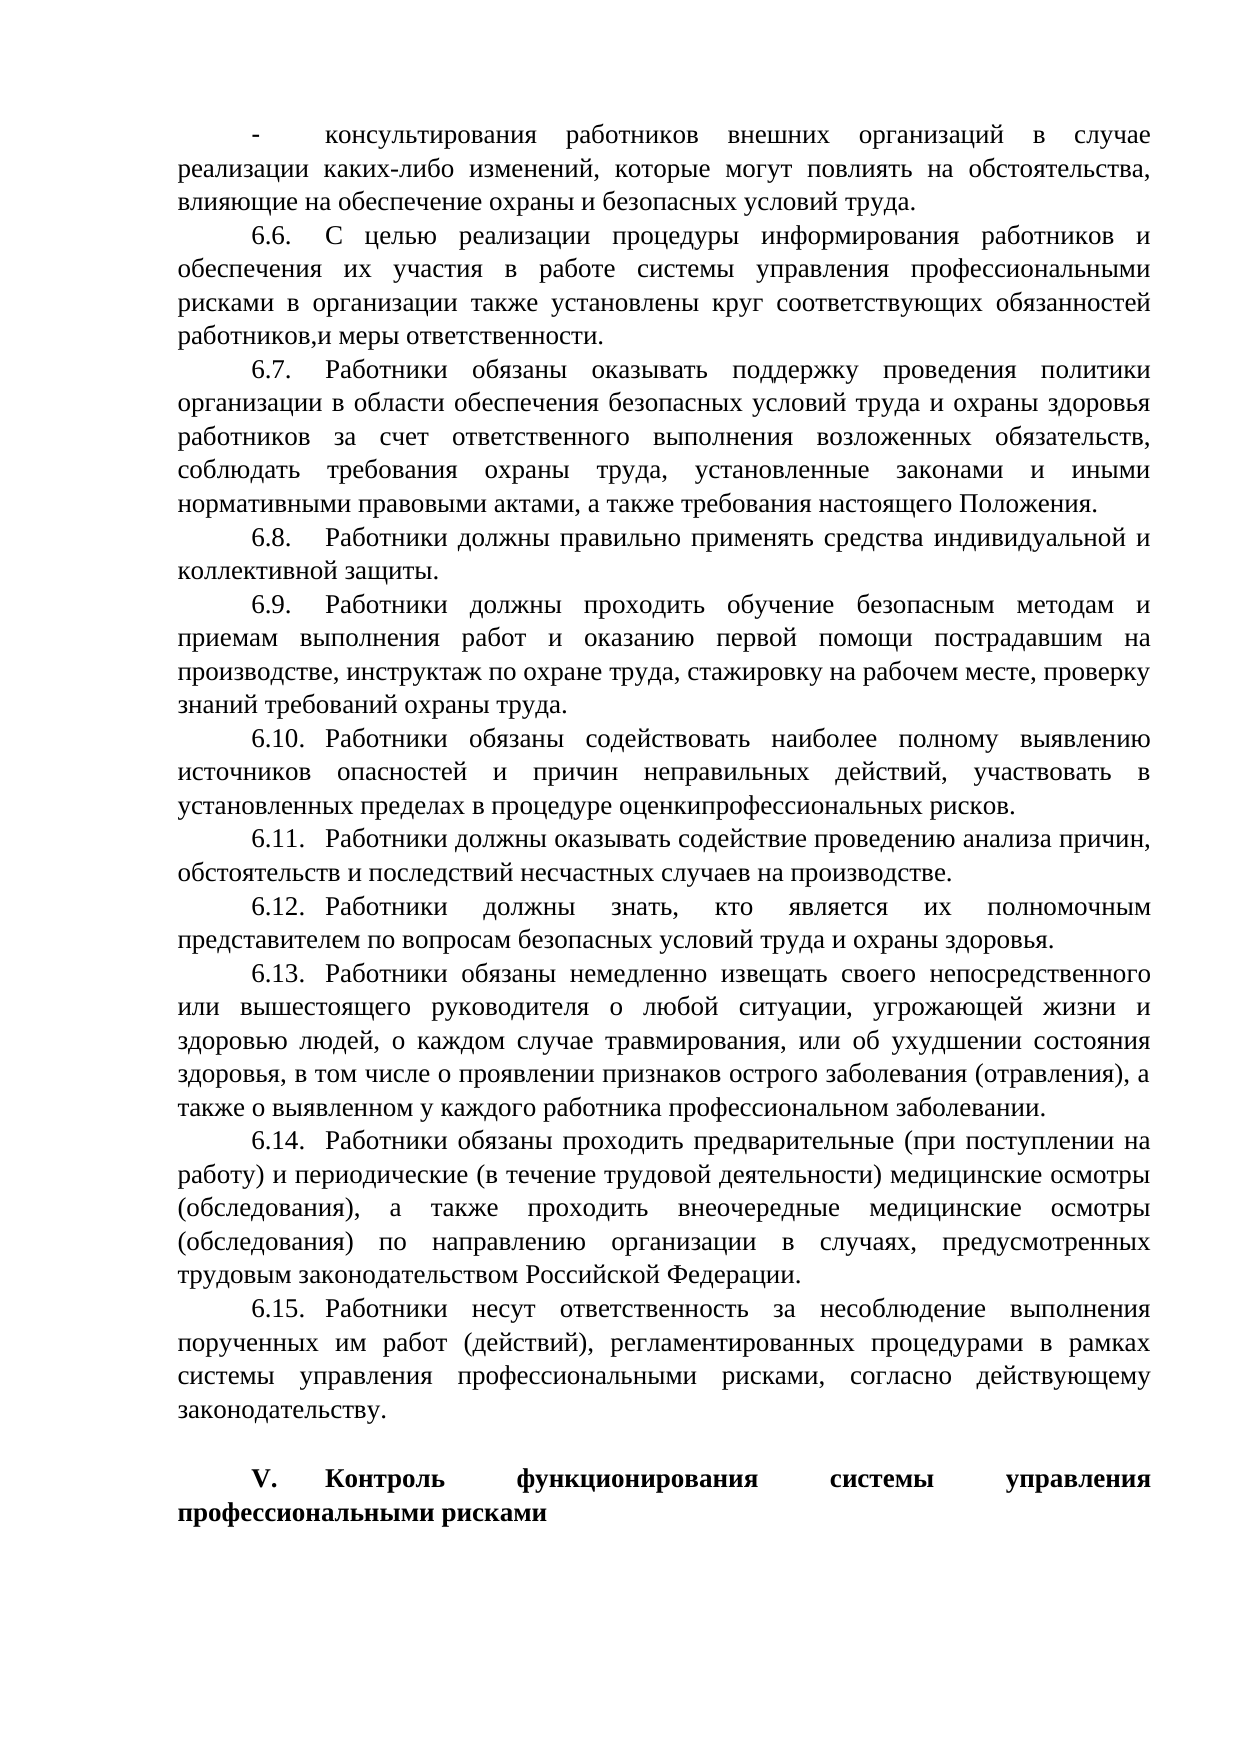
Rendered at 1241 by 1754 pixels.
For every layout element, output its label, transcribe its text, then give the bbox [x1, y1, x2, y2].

list Работники обязаны оказывать поддержку проведения политики организации в области обеспечения безопасных условий труда и охраны здоровья работников за счет ответственного выполнения возложенных обязательств, соблюдать требования охраны труда, установленные законами и иными нормативными правовыми актами, а также требования настоящего Положения. [177, 353, 1152, 518]
list Работники должны проходить обучение безопасным методам и приемам выполнения работ и оказанию первой помощи пострадавшим на производстве, инструктаж по охране труда, стажировку на рабочем месте, проверку знаний требований охраны труда. [177, 588, 1152, 719]
list консультирования работников внешних организаций в случае реализации каких-либо изменений, которые могут повлиять на обстоятельства, влияющие на обеспечение охраны и безопасных условий труда. [177, 118, 1152, 216]
list Работники обязаны содействовать наиболее полному выявлению источников опасностей и причин неправильных действий, участвовать в установленных пределах в процедуре оценкипрофессиональных рисков. [177, 722, 1152, 820]
list Работники несут ответственность за несоблюдение выполнения порученных им работ (действий), регламентированных процедурами в рамках системы управления профессиональными рисками, согласно действующему законодательству. [177, 1292, 1152, 1424]
list Работники должны правильно применять средства индивидуальной и коллективной защиты. [177, 521, 1152, 585]
list Работники обязаны проходить предварительные (при поступлении на работу) и периодические (в течение трудовой деятельности) медицинские осмотры (обследования), а также проходить внеочередные медицинские осмотры (обследования) по направлению организации в случаях, предусмотренных трудовым законодательством Российской Федерации. [177, 1124, 1152, 1290]
list Работники обязаны немедленно извещать своего непосредственного или вышестоящего руководителя о любой ситуации, угрожающей жизни и здоровью людей, о каждом случае травмирования, или об ухудшении состояния здоровья, в том числе о проявлении признаков острого заболевания (отравления), а также о выявленном у каждого работника профессиональном заболевании. [177, 957, 1152, 1122]
list Работники должны оказывать содействие проведению анализа причин, обстоятельств и последствий несчастных случаев на производстве. [177, 823, 1152, 887]
list Работники должны знать, кто является их полномочным представителем по вопросам безопасных условий труда и охраны здоровья. [177, 890, 1152, 954]
list Контроль функционирования системы управления профессиональными рисками [177, 1462, 1152, 1527]
list С целью реализации процедуры информирования работников и обеспечения их участия в работе системы управления профессиональными рисками в организации также установлены круг соответствующих обязанностей работников,и меры ответственности. [177, 219, 1152, 351]
